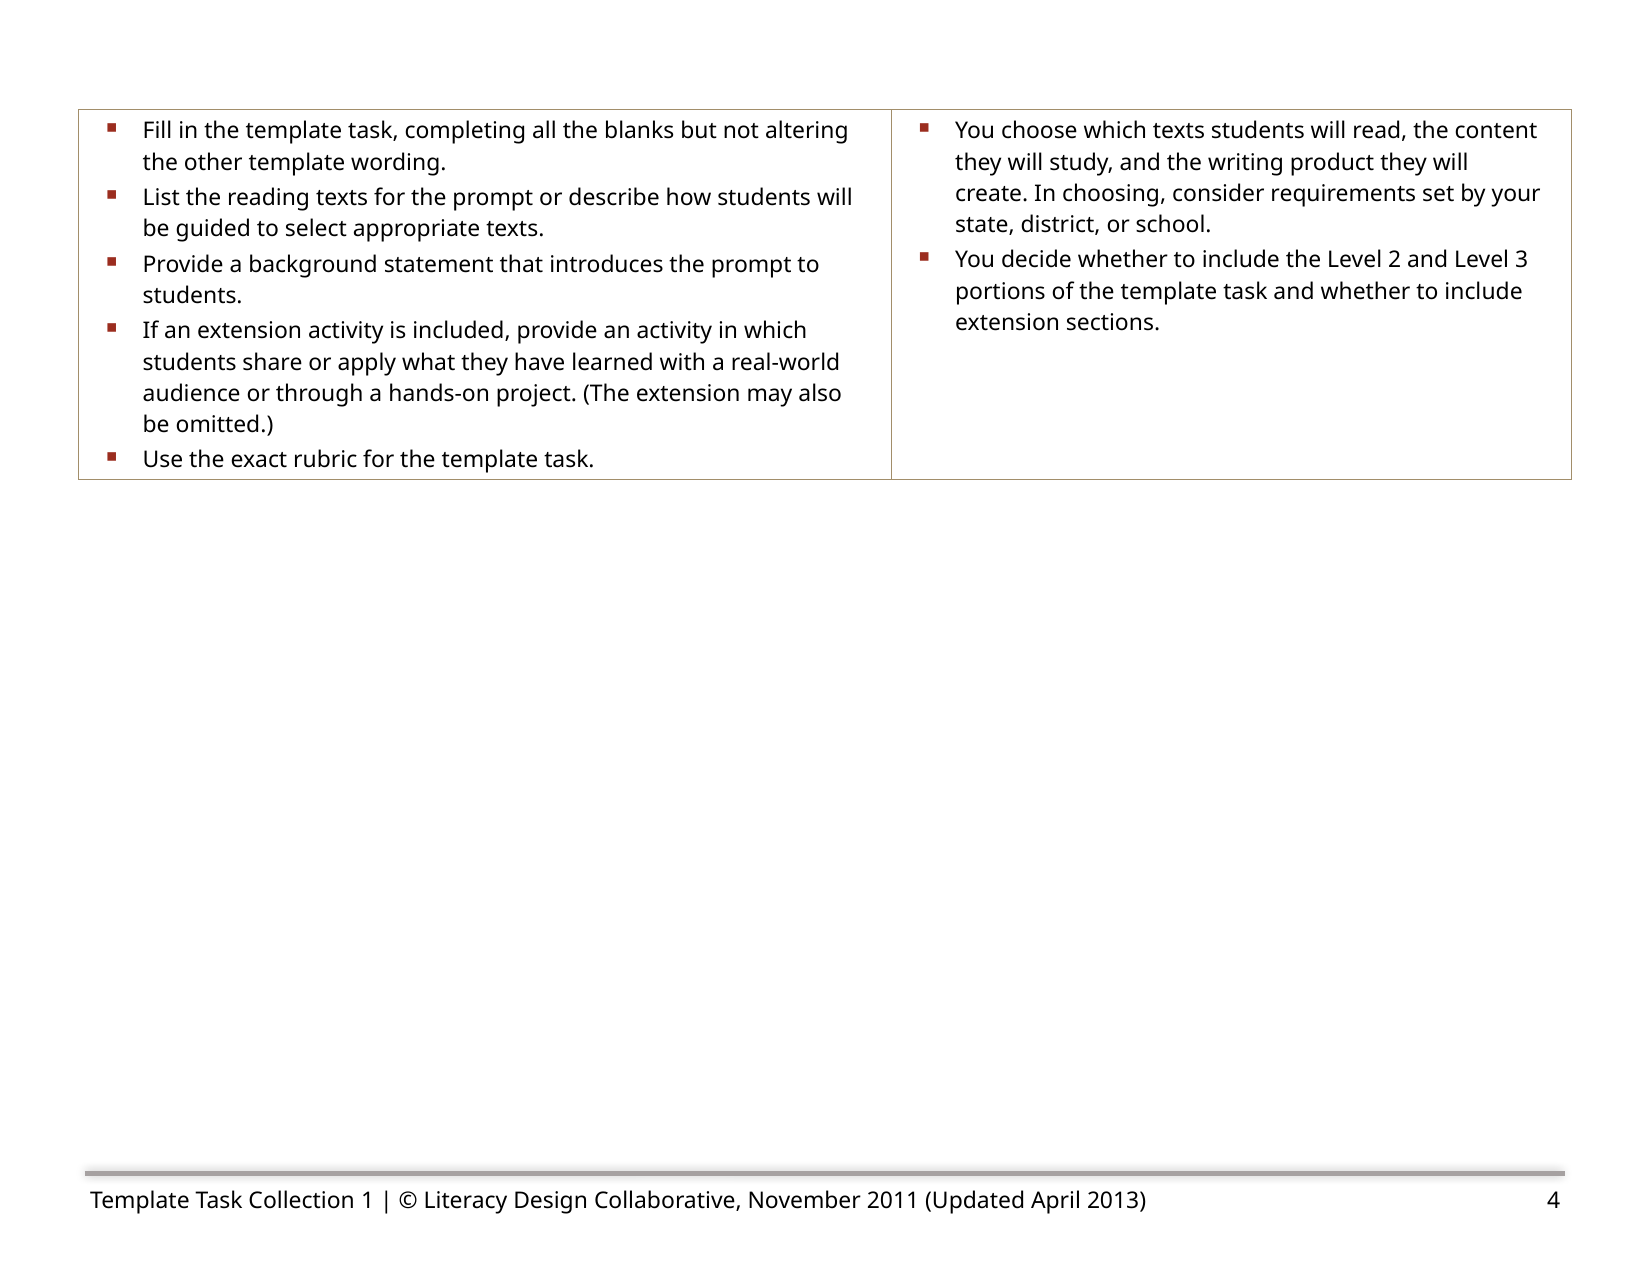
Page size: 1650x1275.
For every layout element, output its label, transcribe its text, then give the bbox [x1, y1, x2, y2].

table_cell Fill in the template task, completing all the blanks but not altering the other template wording. List the reading texts for the prompt or describe how students will be guided to select appropriate texts. Provide a background statement that introduces the prompt to students. If an extension activity is included, provide an activity in which students share or apply what they have learned with a real-world audience or through a hands-on project. (The extension may also be omitted.) Use the exact rubric for the template task. [79, 110, 891, 479]
table_cell You choose which texts students will read, the content they will study, and the writing product they will create. In choosing, consider requirements set by your state, district, or school. You decide whether to include the Level 2 and Level 3 portions of the template task and whether to include extension sections. [892, 110, 1571, 479]
